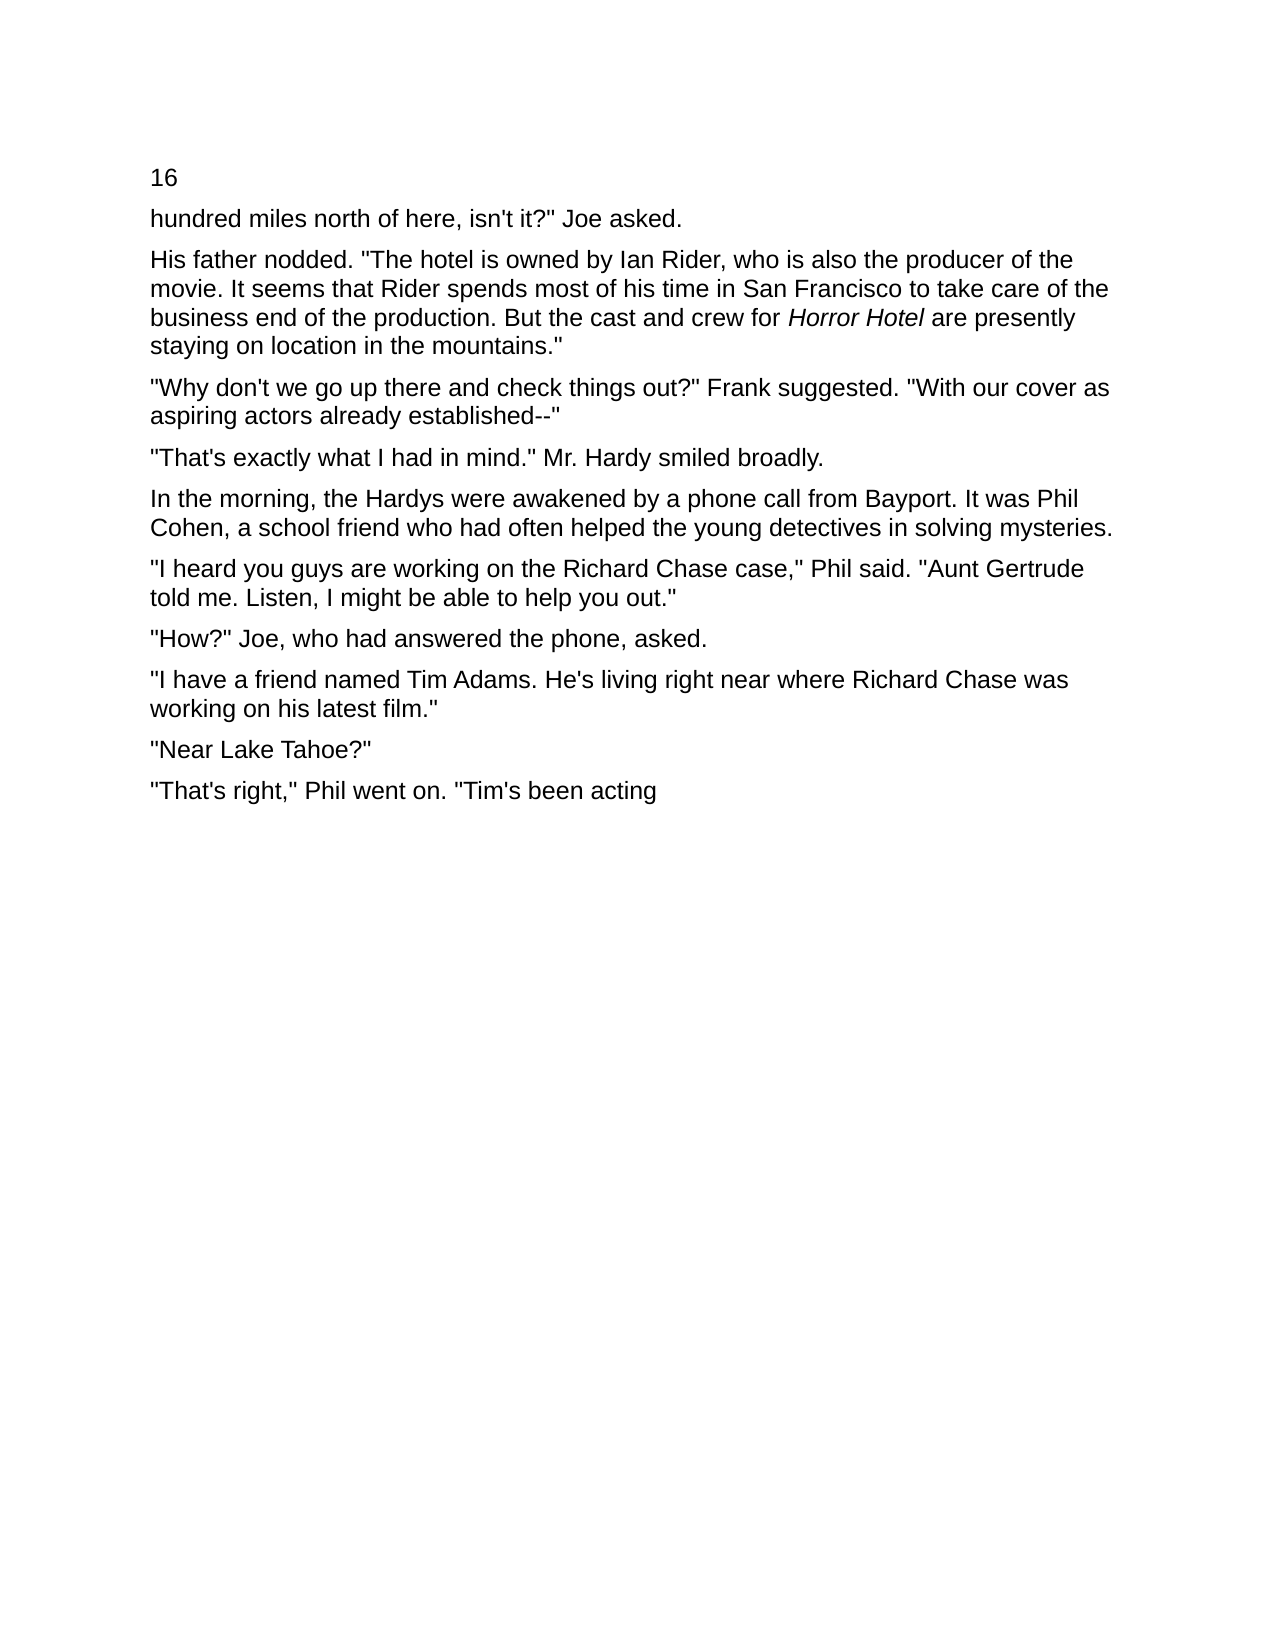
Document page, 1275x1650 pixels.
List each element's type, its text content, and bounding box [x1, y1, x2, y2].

text "Near Lake Tahoe?" [150, 735, 1125, 764]
text "How?" Joe, who had answered the phone, asked. [150, 624, 1125, 652]
text "I heard you guys are working on the Richard Chase case," Phil said. "Aunt Gertrude told me. Listen, I might be able to help you out." [150, 554, 1125, 611]
text "That's right," Phil went on. "Tim's been acting [150, 776, 1125, 805]
text "Why don't we go up there and check things out?" Frank suggested. "With our cover as aspiring actors already established--" [150, 372, 1125, 430]
text His father nodded. "The hotel is owned by Ian Rider, who is also the producer of the movie. It seems that Rider spends most of his time in San Francisco to take care of the business end of the production. But the cast and crew for Horror Hotel are presently staying on location in the mountains." [150, 245, 1125, 360]
text "I have a friend named Tim Adams. He's living right near where Richard Chase was working on his latest film." [150, 665, 1125, 722]
text In the morning, the Hardys were awakened by a phone call from Bayport. It was Phil Cohen, a school friend who had often helped the young detectives in solving mysteries. [150, 484, 1125, 541]
text hundred miles north of here, isn't it?" Joe asked. [150, 204, 1125, 232]
text "That's exactly what I had in mind." Mr. Hardy smiled broadly. [150, 442, 1125, 471]
text 16 [150, 162, 1125, 191]
